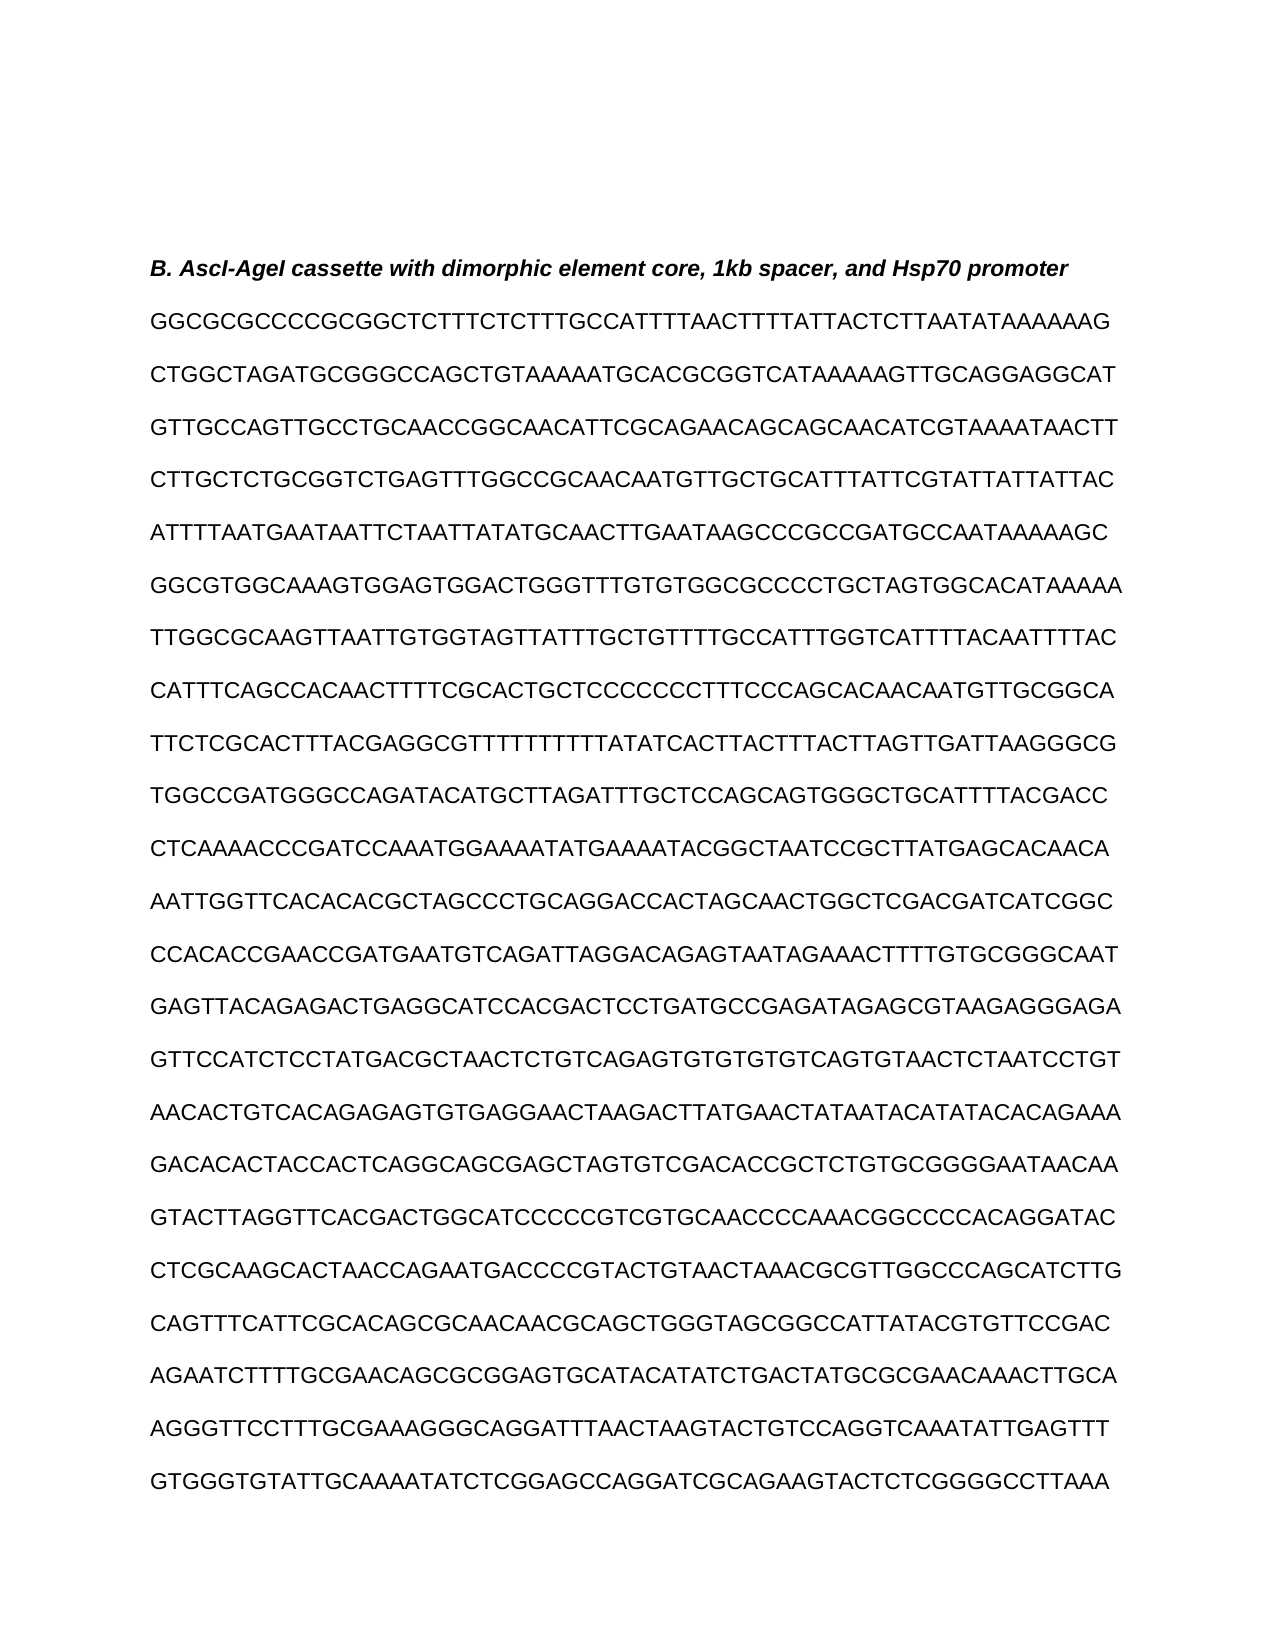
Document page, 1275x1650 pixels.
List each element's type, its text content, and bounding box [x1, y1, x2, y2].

text B. AscI-AgeI cassette with dimorphic element core, 1kb spacer, and Hsp70 promoter [150, 255, 1125, 282]
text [150, 308, 1125, 1494]
